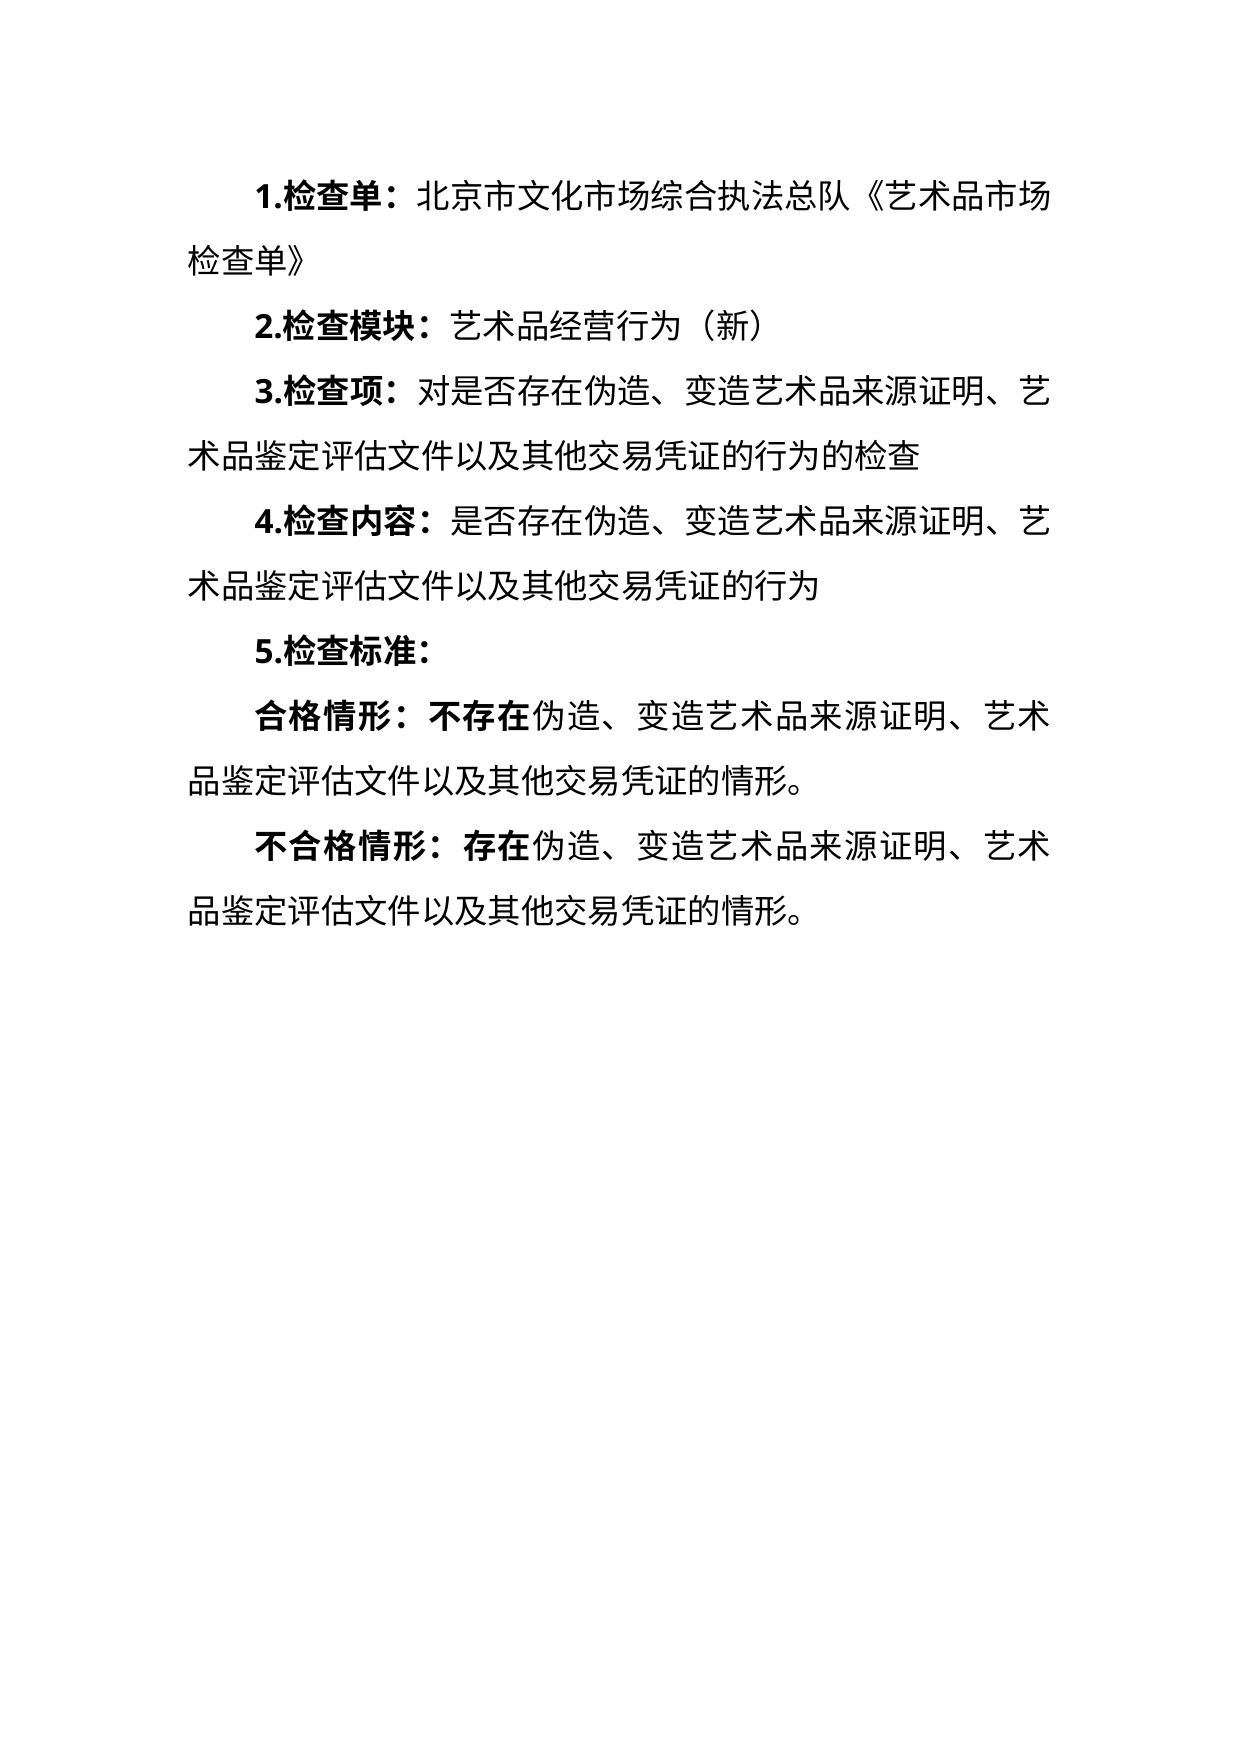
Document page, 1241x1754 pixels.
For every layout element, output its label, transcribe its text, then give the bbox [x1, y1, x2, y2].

text 不合格情形：存在伪造、变造艺术品来源证明、艺术品鉴定评估文件以及其他交易凭证的情形。 [187, 812, 1053, 942]
text 3.检查项：对是否存在伪造、变造艺术品来源证明、艺术品鉴定评估文件以及其他交易凭证的行为的检查 [187, 357, 1053, 487]
text 4.检查内容：是否存在伪造、变造艺术品来源证明、艺术品鉴定评估文件以及其他交易凭证的行为 [187, 487, 1053, 617]
text 合格情形：不存在伪造、变造艺术品来源证明、艺术品鉴定评估文件以及其他交易凭证的情形。 [187, 682, 1053, 812]
text 2.检查模块：艺术品经营行为（新） [187, 292, 1053, 357]
text 5.检查标准： [187, 617, 1053, 682]
text 1.检查单：北京市文化市场综合执法总队《艺术品市场检查单》 [187, 162, 1053, 292]
